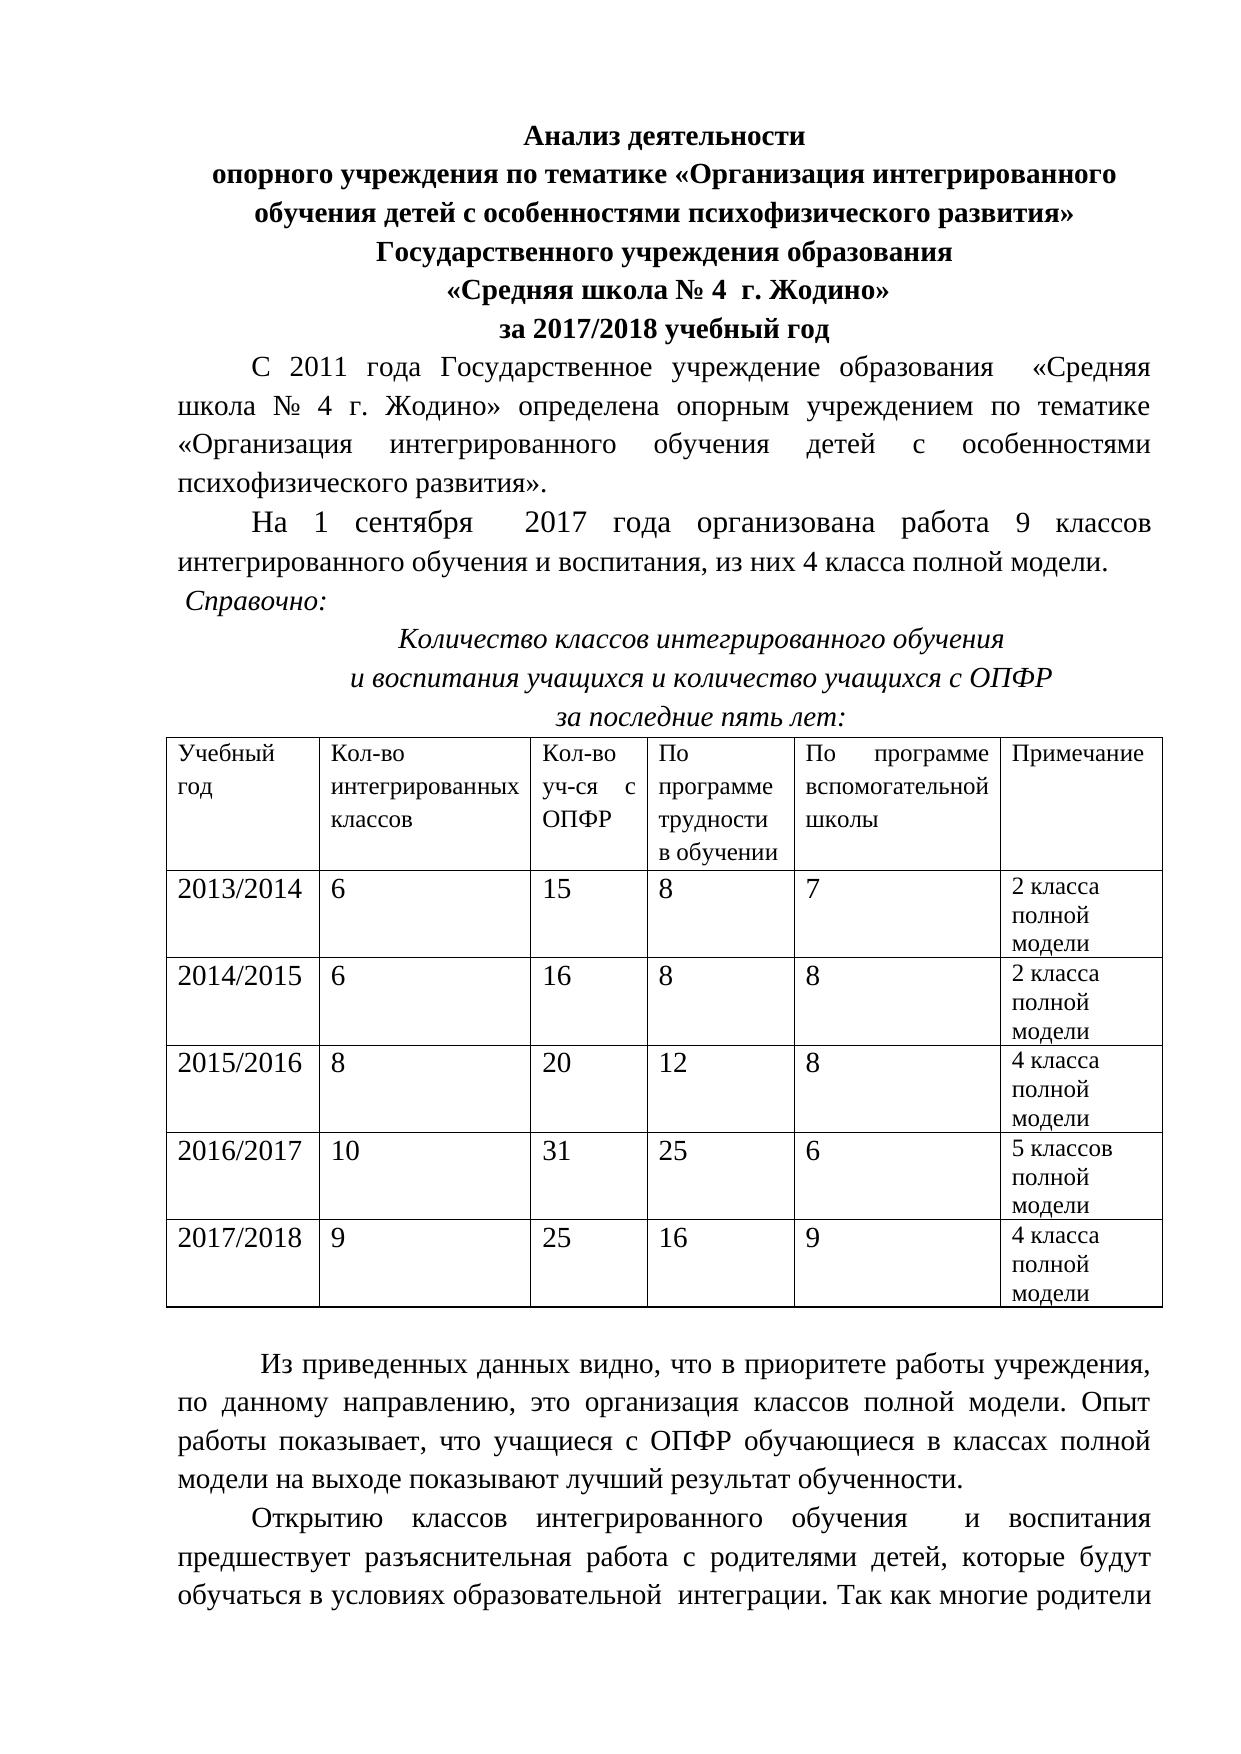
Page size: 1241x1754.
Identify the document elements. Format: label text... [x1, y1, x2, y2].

table_cell 2 класса полной модели [1001, 871, 1162, 957]
table_cell 8 [648, 871, 794, 957]
table_cell 16 [531, 958, 647, 1044]
table_cell 20 [531, 1046, 647, 1132]
table_header Кол-во уч-ся с ОПФР [531, 738, 647, 870]
text На 1 сентября 2017 года организована работа 9 классов интегрированного обучения и воспитания, из них 4 класса полной модели. [177, 503, 1152, 578]
table_cell 16 [648, 1220, 794, 1306]
table_cell 4 класса полной модели [1001, 1220, 1162, 1306]
table_cell 25 [531, 1220, 647, 1306]
text «Средняя школа № 4 г. Жодино» [177, 272, 1152, 306]
table_cell 9 [795, 1220, 1000, 1306]
text Анализ деятельности [177, 118, 1152, 152]
text и воспитания учащихся и количество учащихся с ОПФР [177, 660, 1152, 694]
text С 2011 года Государственное учреждение образования «Средняя школа № 4 г. Жодино» определена опорным учреждением по тематике «Организация интегрированного обучения детей с особенностями психофизического развития». [177, 349, 1152, 498]
table_cell 2014/2015 [167, 958, 319, 1044]
table_cell 8 [795, 1046, 1000, 1132]
table_cell 12 [648, 1046, 794, 1132]
table_cell 2 класса полной модели [1001, 958, 1162, 1044]
table_header По программе трудности в обучении [648, 738, 794, 870]
table_header Примечание [1001, 738, 1162, 870]
table_cell 2016/2017 [167, 1133, 319, 1219]
table_cell 6 [795, 1133, 1000, 1219]
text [177, 1500, 1152, 1611]
table_header Кол-во интегрированных классов [320, 738, 530, 870]
table_cell 31 [531, 1133, 647, 1219]
table_cell 5 классов полной модели [1001, 1133, 1162, 1219]
text Справочно: [177, 583, 1152, 617]
text за последние пять лет: [177, 699, 1152, 732]
text Количество классов интегрированного обучения [177, 622, 1152, 655]
table_cell 9 [320, 1220, 530, 1306]
table_cell 6 [320, 871, 530, 957]
table_cell 8 [320, 1046, 530, 1132]
text опорного учреждения по тематике «Организация интегрированного обучения детей с особенностями психофизического развития» [177, 157, 1152, 229]
text Из приведенных данных видно, что в приоритете работы учреждения, по данному направлению, это организация классов полной модели. Опыт работы показывает, что учащиеся с ОПФР обучающиеся в классах полной модели на выходе показывают лучший результат обученности. [177, 1346, 1152, 1495]
table_cell 7 [795, 871, 1000, 957]
text за 2017/2018 учебный год [177, 311, 1152, 344]
table_cell 25 [648, 1133, 794, 1219]
table_cell 15 [531, 871, 647, 957]
table_cell 10 [320, 1133, 530, 1219]
table_cell 2017/2018 [167, 1220, 319, 1306]
table_header Учебный год [167, 738, 319, 870]
table_cell 8 [648, 958, 794, 1044]
table_cell 6 [320, 958, 530, 1044]
table_header По программе вспомогательной школы [795, 738, 1000, 870]
text Государственного учреждения образования [177, 234, 1152, 267]
table_cell 2013/2014 [167, 871, 319, 957]
table_cell 2015/2016 [167, 1046, 319, 1132]
table_cell 8 [795, 958, 1000, 1044]
table_cell 4 класса полной модели [1001, 1046, 1162, 1132]
